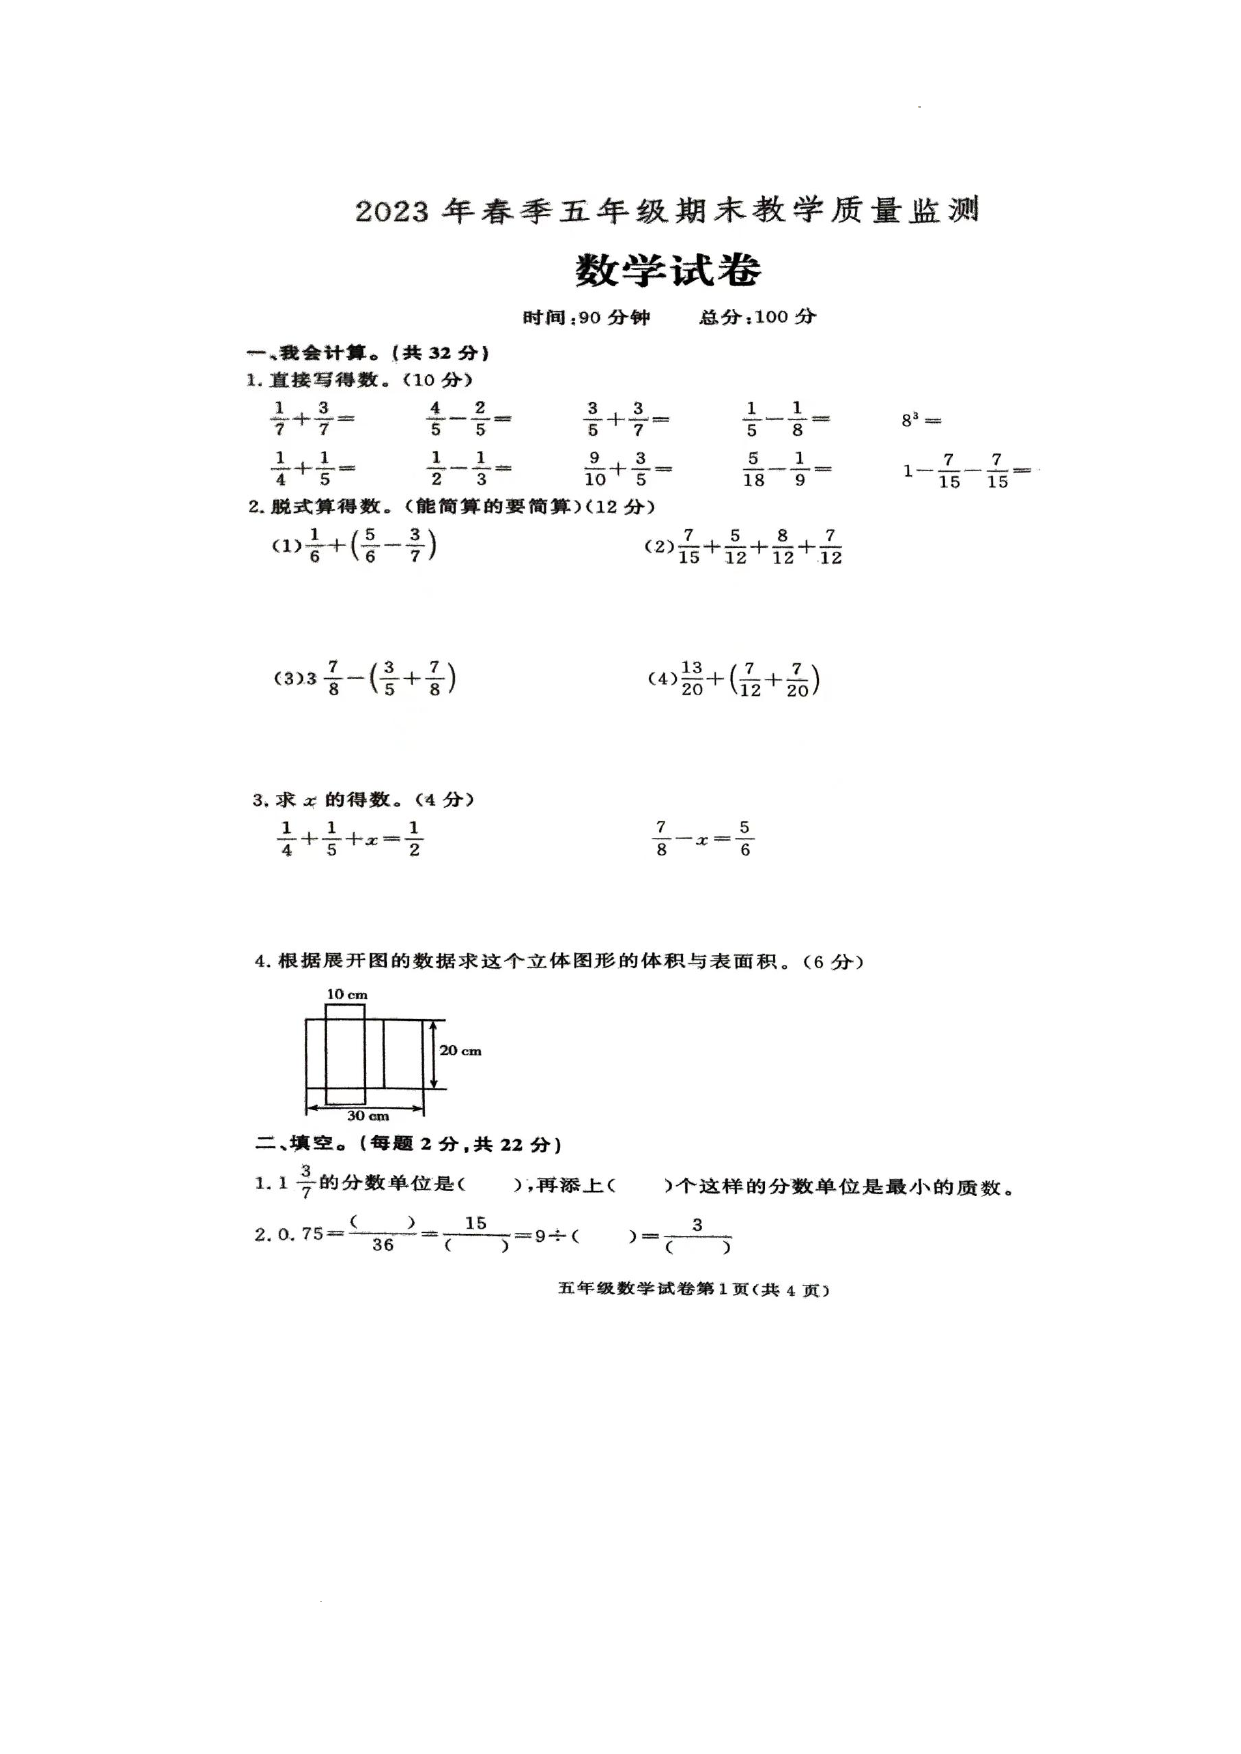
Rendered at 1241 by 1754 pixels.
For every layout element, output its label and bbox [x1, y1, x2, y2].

picture [187, 162, 1052, 1320]
